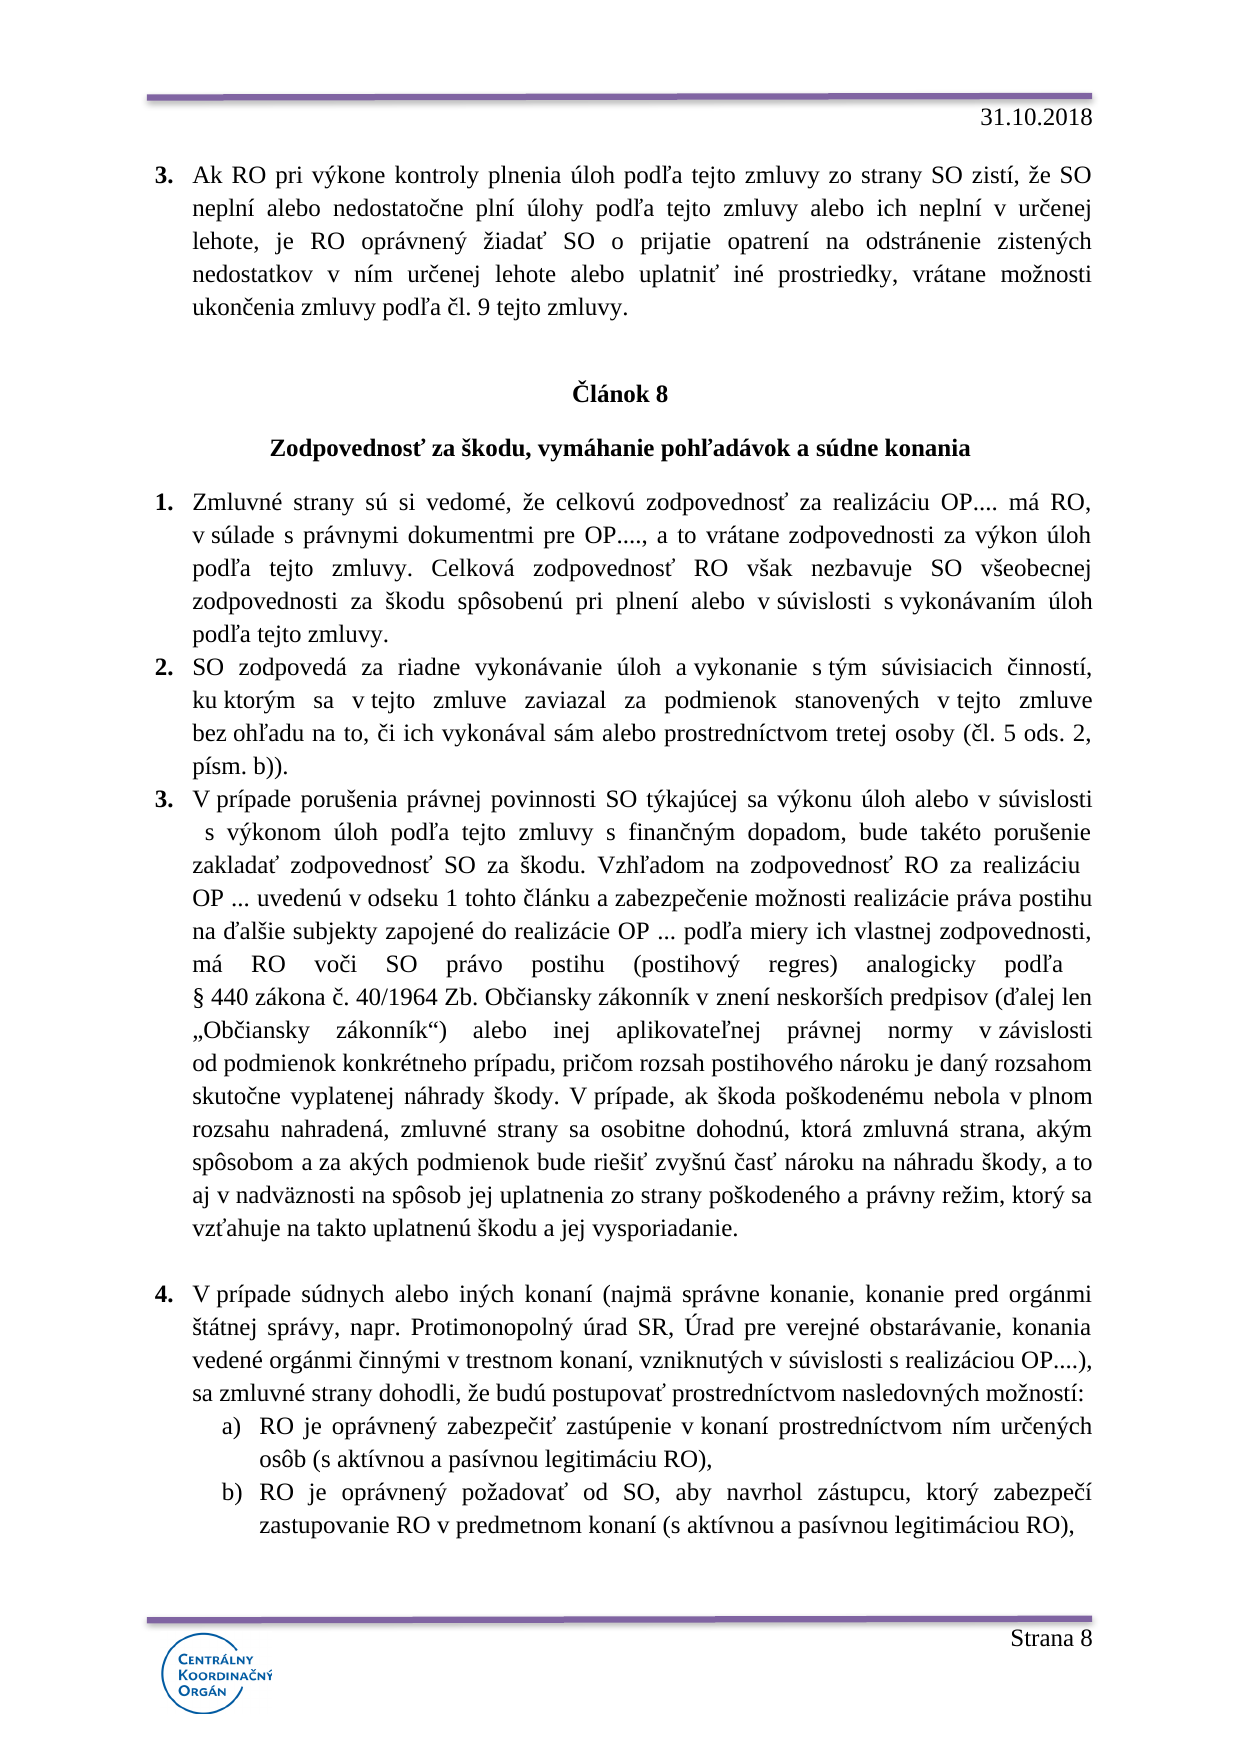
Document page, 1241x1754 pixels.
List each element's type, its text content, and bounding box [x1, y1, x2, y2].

text Zodpovednosť za škodu, vymáhanie pohľadávok a súdne konania [148, 433, 1093, 462]
list RO je oprávnený požadovať od SO, aby navrhol zástupcu, ktorý zabezpečí zastupovanie RO v predmetnom konaní (s aktívnou a pasívnou legitimáciou RO), [222, 1477, 1093, 1539]
list SO zodpovedá za riadne vykonávanie úloh a vykonanie s tým súvisiacich činností, ku ktorým sa v tejto zmluve zaviazal za podmienok stanovených v tejto zmluve bez ohľadu na to, či ich vykonával sám alebo prostredníctvom tretej osoby (čl. 5 ods. 2, písm. b)). [154, 652, 1093, 779]
picture [159, 1631, 272, 1713]
list Zmluvné strany sú si vedomé, že celkovú zodpovednosť za realizáciu OP.... má RO, v súlade s právnymi dokumentmi pre OP...., a to vrátane zodpovednosti za výkon úloh podľa tejto zmluvy. Celková zodpovednosť RO však nezbavuje SO všeobecnej zodpovednosti za škodu spôsobenú pri plnení alebo v súvislosti s vykonávaním úloh podľa tejto zmluvy. [154, 487, 1093, 647]
list V prípade porušenia právnej povinnosti SO týkajúcej sa výkonu úloh alebo v súvislosti s výkonom úloh podľa tejto zmluvy s finančným dopadom, bude takéto porušenie zakladať zodpovednosť SO za škodu. Vzhľadom na zodpovednosť RO za realizáciu OP ... uvedenú v odseku 1 tohto článku a zabezpečenie možnosti realizácie práva postihu na ďalšie subjekty zapojené do realizácie OP ... podľa miery ich vlastnej zodpovednosti, má RO voči SO právo postihu (postihový regres) analogicky podľa § 440 zákona č. 40/1964 Zb. Občiansky zákonník v znení neskorších predpisov (ďalej len „Občiansky zákonník“) alebo inej aplikovateľnej právnej normy v závislosti od podmienok konkrétneho prípadu, pričom rozsah postihového nároku je daný rozsahom skutočne vyplatenej náhrady škody. V prípade, ak škoda poškodenému nebola v plnom rozsahu nahradená, zmluvné strany sa osobitne dohodnú, ktorá zmluvná strana, akým spôsobom a za akých podmienok bude riešiť zvyšnú časť nároku na náhradu škody, a to aj v nadväznosti na spôsob jej uplatnenia zo strany poškodeného a právny režim, ktorý sa vzťahuje na takto uplatnenú škodu a jej vysporiadanie. [154, 784, 1093, 1242]
text Článok 8 [148, 379, 1093, 408]
list RO je oprávnený zabezpečiť zastúpenie v konaní prostredníctvom ním určených osôb (s aktívnou a pasívnou legitimáciu RO), [222, 1411, 1093, 1473]
list V prípade súdnych alebo iných konaní (najmä správne konanie, konanie pred orgánmi štátnej správy, napr. Protimonopolný úrad SR, Úrad pre verejné obstarávanie, konania vedené orgánmi činnými v trestnom konaní, vzniknutých v súvislosti s realizáciou OP....), sa zmluvné strany dohodli, že budú postupovať prostredníctvom nasledovných možností: [154, 1279, 1093, 1407]
list Ak RO pri výkone kontroly plnenia úloh podľa tejto zmluvy zo strany SO zistí, že SO neplní alebo nedostatočne plní úlohy podľa tejto zmluvy alebo ich neplní v určenej lehote, je RO oprávnený žiadať SO o prijatie opatrení na odstránenie zistených nedostatkov v ním určenej lehote alebo uplatniť iné prostriedky, vrátane možnosti ukončenia zmluvy podľa čl. 9 tejto zmluvy. [154, 160, 1093, 321]
